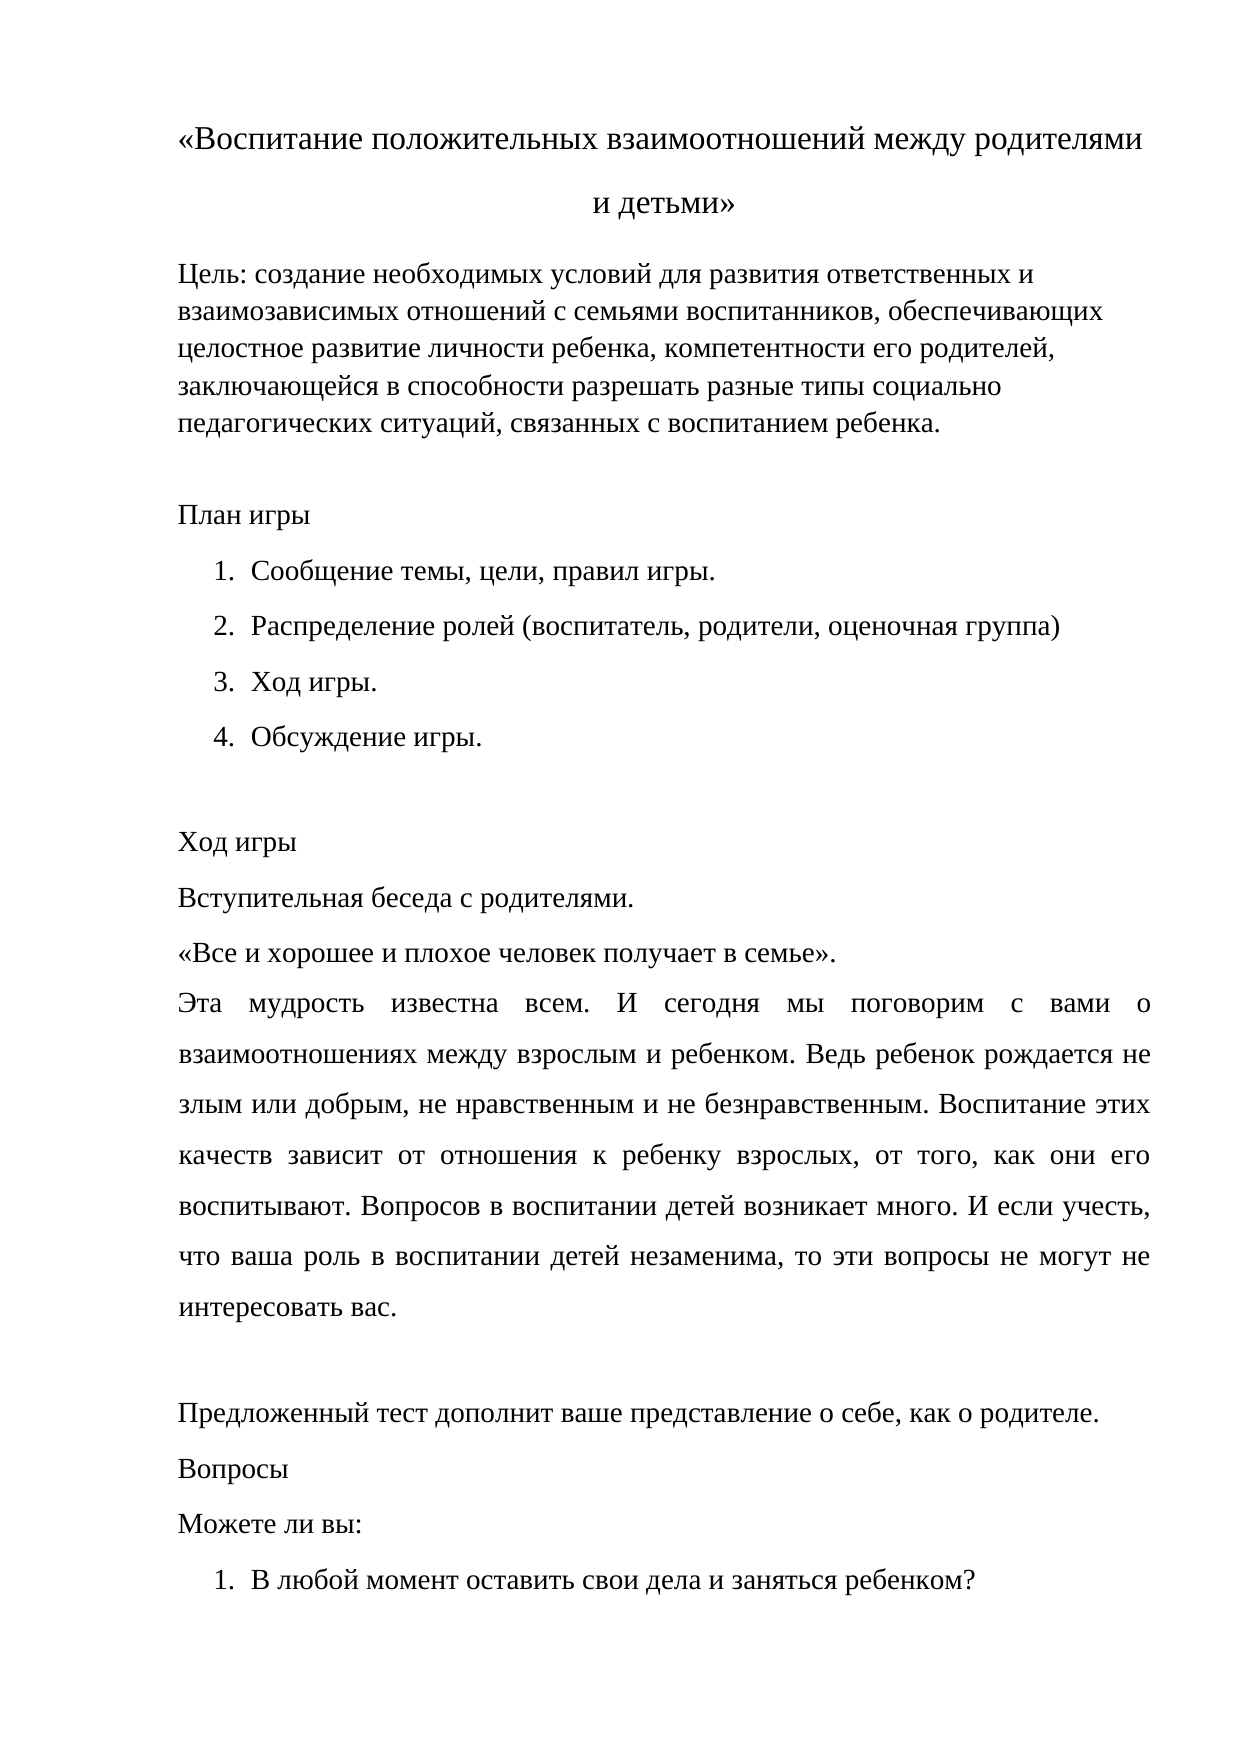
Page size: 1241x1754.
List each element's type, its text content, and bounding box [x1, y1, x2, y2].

text Предложенный тест дополнит ваше представление о себе, как о родителе. [177, 1395, 1152, 1429]
list Ход игры. [213, 664, 1152, 697]
text Вопросы [177, 1451, 1152, 1484]
text Вступительная беседа с родителями. [177, 880, 1152, 913]
text «Воспитание положительных взаимоотношений между родителями [177, 118, 1152, 156]
text Эта мудрость известна всем. И сегодня мы поговорим с вами о взаимоотношениях между взрослым и ребенком. Ведь ребенок рождается не злым или добрым, не нравственным и не безнравственным. Воспитание этих качеств зависит от отношения к ребенку взрослых, от того, как они его воспитывают. Вопросов в воспитании детей возникает много. И если учесть, что ваша роль в воспитании детей незаменима, то эти вопросы не могут не интересовать вас. [177, 985, 1152, 1323]
list Сообщение темы, цели, правил игры. [213, 553, 1152, 586]
text Цель: создание необходимых условий для развития ответственных и взаимозависимых отношений с семьями воспитанников, обеспечивающих целостное развитие личности ребенка, компетентности его родителей, заключающейся в способности разрешать разные типы социально педагогических ситуаций, связанных с воспитанием ребенка. [177, 256, 1152, 438]
list В любой момент оставить свои дела и заняться ребенком? [213, 1562, 1152, 1595]
text «Все и хорошее и плохое человек получает в семье». [177, 936, 1152, 969]
list Обсуждение игры. [213, 719, 1152, 753]
text Можете ли вы: [177, 1506, 1152, 1540]
text и детьми» [177, 182, 1151, 220]
list Распределение ролей (воспитатель, родители, оценочная группа) [213, 608, 1152, 642]
text План игры [177, 497, 1152, 531]
text Ход игры [177, 824, 1152, 858]
